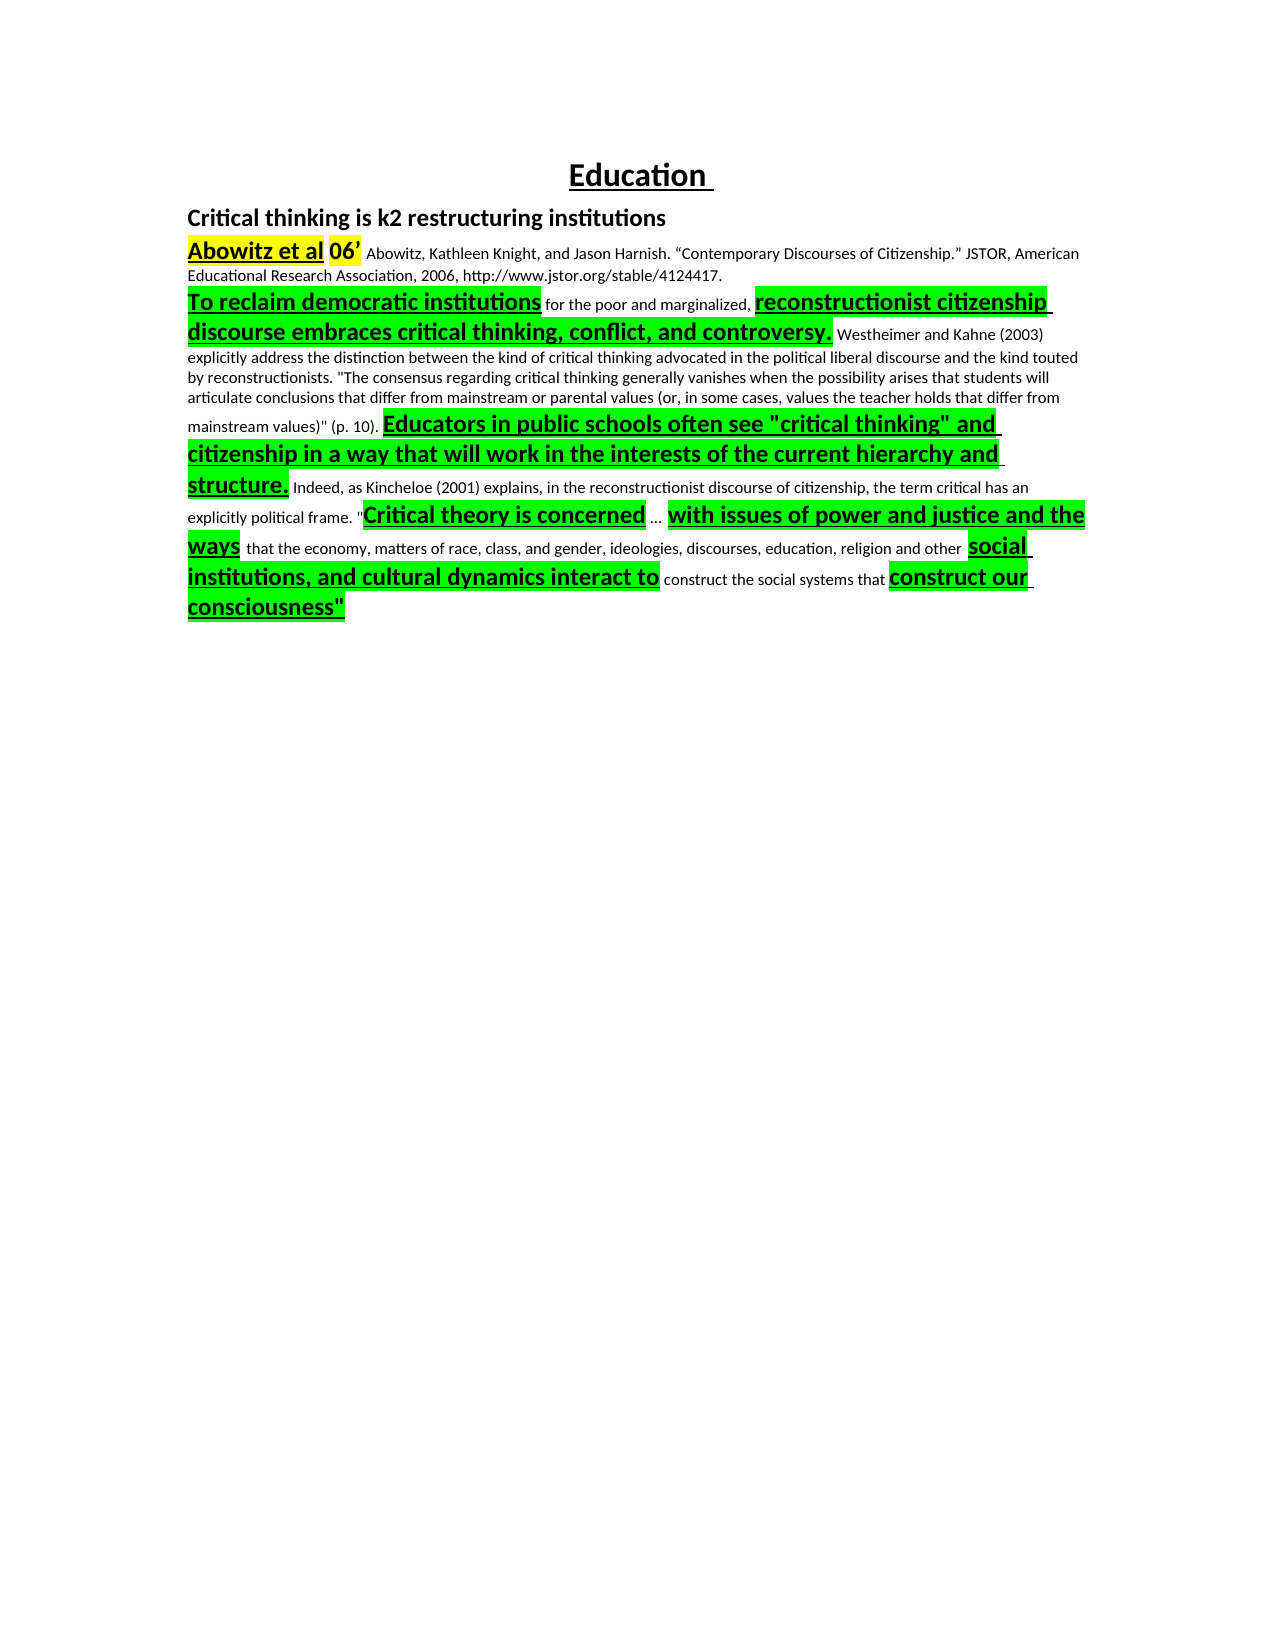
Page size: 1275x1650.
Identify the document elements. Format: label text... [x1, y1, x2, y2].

subtitle Critical thinking is k2 restructuring institutions [187, 202, 1087, 233]
text To reclaim democratic institutions for the poor and marginalized, reconstructionist citizenship discourse embraces critical thinking, conflict, and controversy. Westheimer and Kahne (2003) explicitly address the distinction between the kind of critical thinking advocated in the political liberal discourse and the kind touted by reconstructionists. "The consensus regarding critical thinking generally vanishes when the possibility arises that students will articulate conclusions that differ from mainstream or parental values (or, in some cases, values the teacher holds that differ from mainstream values)" (p. 10). Educators in public schools often see "critical thinking" and citizenship in a way that will work in the interests of the current hierarchy and structure. Indeed, as Kincheloe (2001) explains, in the reconstructionist discourse of citizenship, the term critical has an explicitly political frame. "Critical theory is concerned ... with issues of power and justice and the ways that the economy, matters of race, class, and gender, ideologies, discourses, education, religion and other social institutions, and cultural dynamics interact to construct the social systems that construct our consciousness" [187, 286, 1087, 622]
text Abowitz et al 06’ Abowitz, Kathleen Knight, and Jason Harnish. “Contemporary Discourses of Citizenship.” JSTOR, American Educational Research Association, 2006, http://www.jstor.org/stable/4124417. [187, 235, 1087, 286]
subtitle Education [187, 154, 1087, 195]
